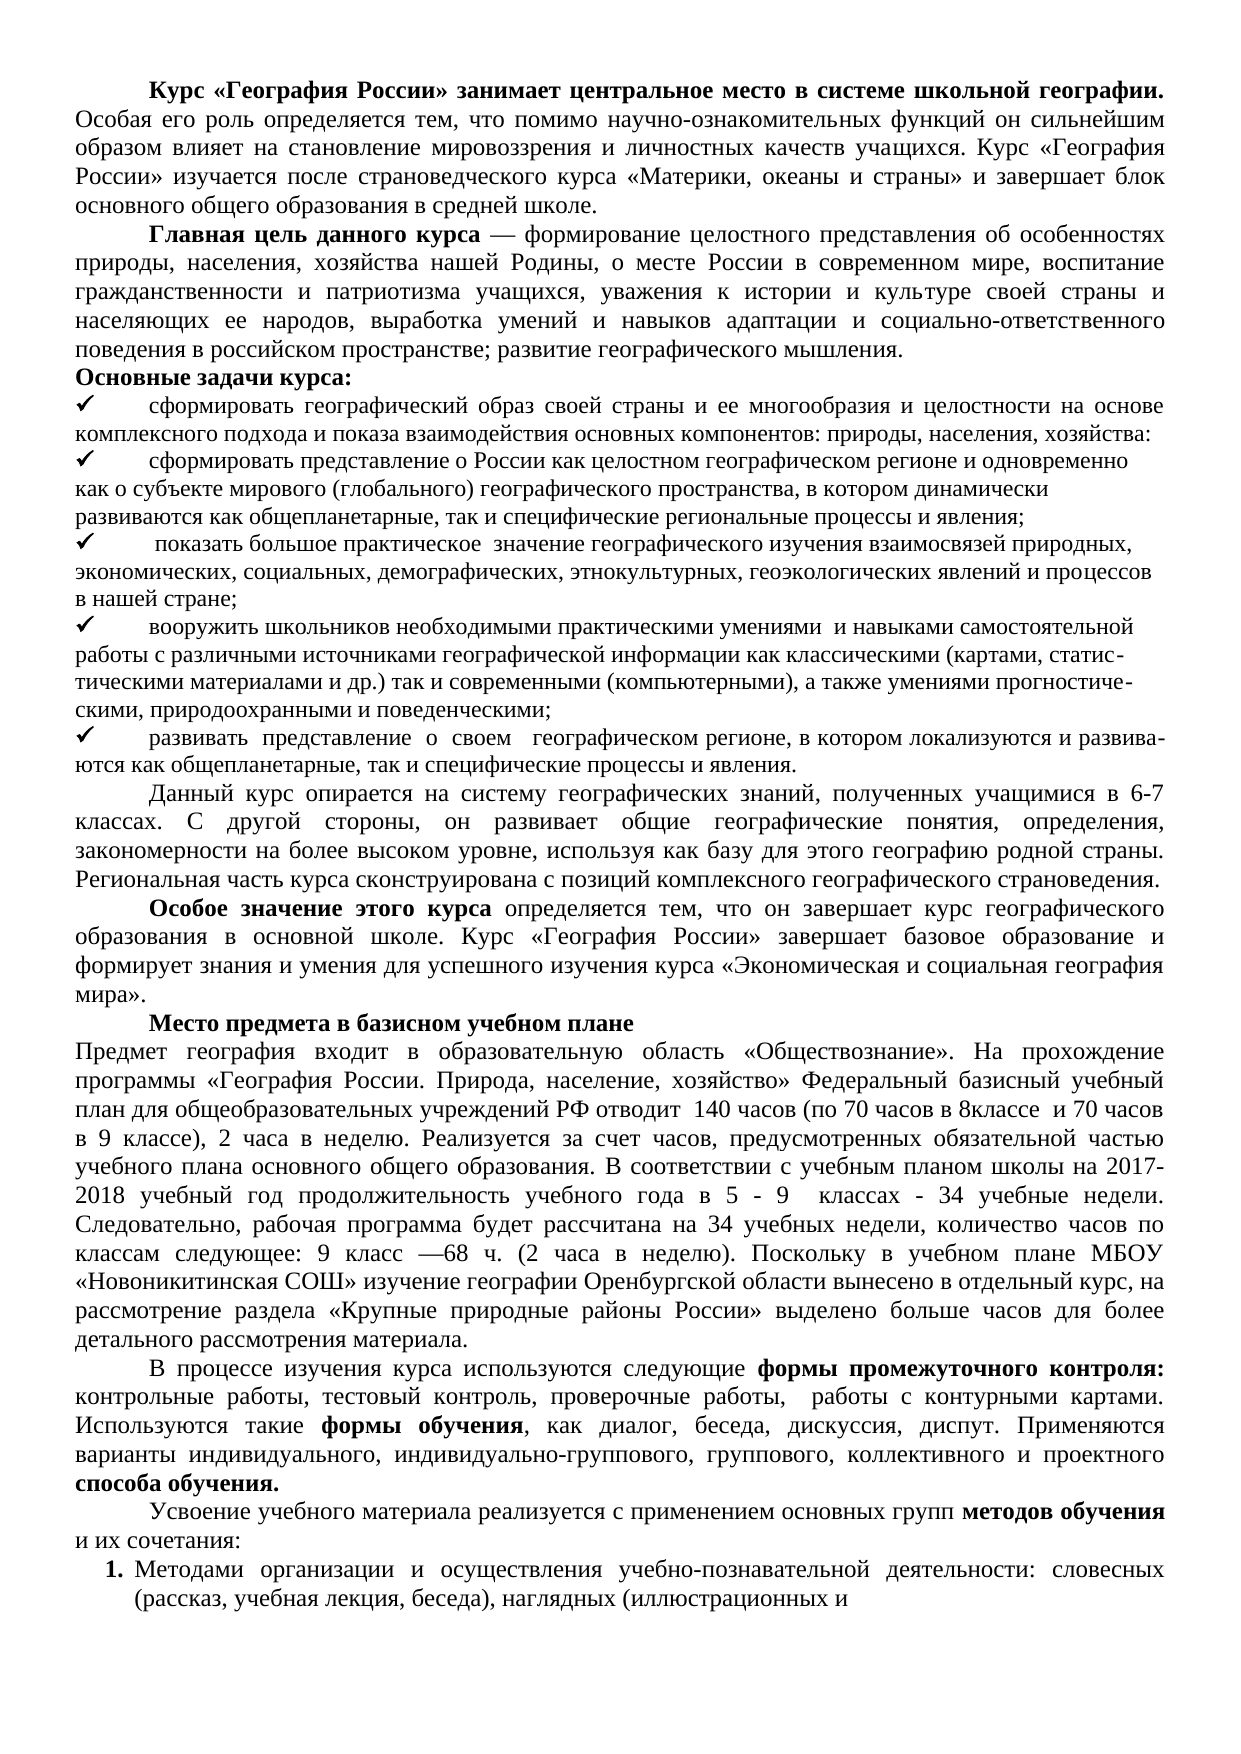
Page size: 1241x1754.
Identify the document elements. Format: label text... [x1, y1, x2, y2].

list вооружить школьников необходимыми практическими умениями и навыками самостоятельной работы с различными источниками географической информации как классическими (картами, статистическими материалами и др.) так и современными (компьютерными), а также умениями прогностическими, природоохранными и поведенческими; [75, 612, 1165, 722]
text Особое значение этого курса определяется тем, что он завершает курс географического образования в основной школе. Курс «География России» завершает базовое образование и формирует знания и умения для успешного изучения курса «Экономическая и социальная география мира». [75, 893, 1165, 1008]
list сформировать географический образ своей страны и ее многообразия и целостности на основе комплексного подхода и показа взаимодействия основных компонентов: природы, населения, хозяйства: [75, 391, 1165, 446]
text Предмет география входит в образовательную область «Обществознание». На прохождение программы «География России. Природа, население, хозяйство» Федеральный базисный учебный план для общеобразовательных учреждений РФ отводит 140 часов (по 70 часов в 8классе и 70 часов в 9 классе), 2 часа в неделю. Реализуется за счет часов, предусмотренных обязательной частью учебного плана основного общего образования. В соответствии с учебным планом школы на 2017-2018 учебный год продолжительность учебного года в 5 - 9 классах - 34 учебные недели. Следовательно, рабочая программа будет рассчитана на 34 учебных недели, количество часов по классам следующее: 9 класс —68 ч. (2 часа в неделю). Поскольку в учебном плане МБОУ «Новоникитинская СОШ» изучение географии Оренбургской области вынесено в отдельный курс, на рассмотрение раздела «Крупные природные районы России» выделено больше часов для более детального рассмотрения материала. [75, 1238, 1165, 1353]
text Главная цель данного курса — формирование целостного представления об особенностях природы, населения, хозяйства нашей Родины, о месте России в современном мире, воспитание гражданственности и патриотизма учащихся, уважения к истории и культуре своей страны и населяющих ее народов, выработка умений и навыков адаптации и социально-ответственного поведения в российском пространстве; развитие географического мышления. [75, 219, 1165, 362]
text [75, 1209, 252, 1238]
text Данный курс опирается на систему географических знаний, полученных учащимися в 6-7 классах. С другой стороны, он развивает общие географические понятия, определения, закономерности на более высоком уровне, используя как базу для этого географию родной страны. Региональная часть курса сконструирована с позиций комплексного географического страноведения. [75, 778, 1165, 893]
text Место предмета в базисном учебном плане [75, 1008, 1165, 1036]
list показать большое практическое значение географического изучения взаимосвязей природных, экономических, социальных, демографических, этнокультурных, геоэкологических явлений и процессов в нашей стране; [75, 529, 1165, 612]
list сформировать представление о России как целостном географическом регионе и одновременно как о субъекте мирового (глобального) географического пространства, в котором динамически развиваются как общепланетарные, так и специфические региональные процессы и явления; [75, 446, 1165, 529]
text Основные задачи курса: [75, 362, 1165, 391]
text Усвоение учебного материала реализуется с применением основных групп методов обучения и их сочетания: [75, 1496, 1165, 1554]
text Курс «География России» занимает центральное место в системе школьной географии. Особая его роль определяется тем, что помимо научно-ознакомительных функций он сильнейшим образом влияет на становление мировоззрения и личностных качеств учащихся. Курс «География России» изучается после страноведческого курса «Материки, океаны и страны» и завершает блок основного общего образования в средней школе. [75, 75, 1165, 219]
list Методами организации и осуществления учебно-познавательной деятельности: словесных (рассказ, учебная лекция, беседа), наглядных (иллюстрационных и [104, 1554, 1165, 1611]
text Предмет география входит в образовательную область «Обществознание». На прохождение программы «География России. Природа, население, хозяйство» Федеральный базисный учебный план для общеобразовательных учреждений РФ отводит 140 часов (по 70 часов в 8классе и 70 часов в 9 классе), 2 часа в неделю. Реализуется за счет часов, предусмотренных обязательной частью учебного плана основного общего образования. В соответствии с учебным планом школы на 2017-2018 учебный год продолжительность учебного года в 5 - 9 классах - 34 учебные недели. Следовательно, рабочая программа будет рассчитана на 34 учебных недели, количество часов по классам следующее: 9 класс —68 ч. (2 часа в неделю). Поскольку в учебном плане МБОУ «Новоникитинская СОШ» изучение географии Оренбургской области вынесено в отдельный курс, на рассмотрение раздела «Крупные природные районы России» выделено больше часов для более детального рассмотрения материала. [75, 1036, 1165, 1209]
list развивать представление о своем географическом регионе, в котором локализуются и развиваются как общепланетарные, так и специфические процессы и явления. [75, 722, 1165, 778]
text В процессе изучения курса используются следующие формы промежуточного контроля: контрольные работы, тестовый контроль, проверочные работы, работы с контурными картами. Используются такие формы обучения, как диалог, беседа, дискуссия, диспут. Применяются варианты индивидуального, индивидуально-группового, группового, коллективного и проектного способа обучения. [75, 1353, 1165, 1496]
